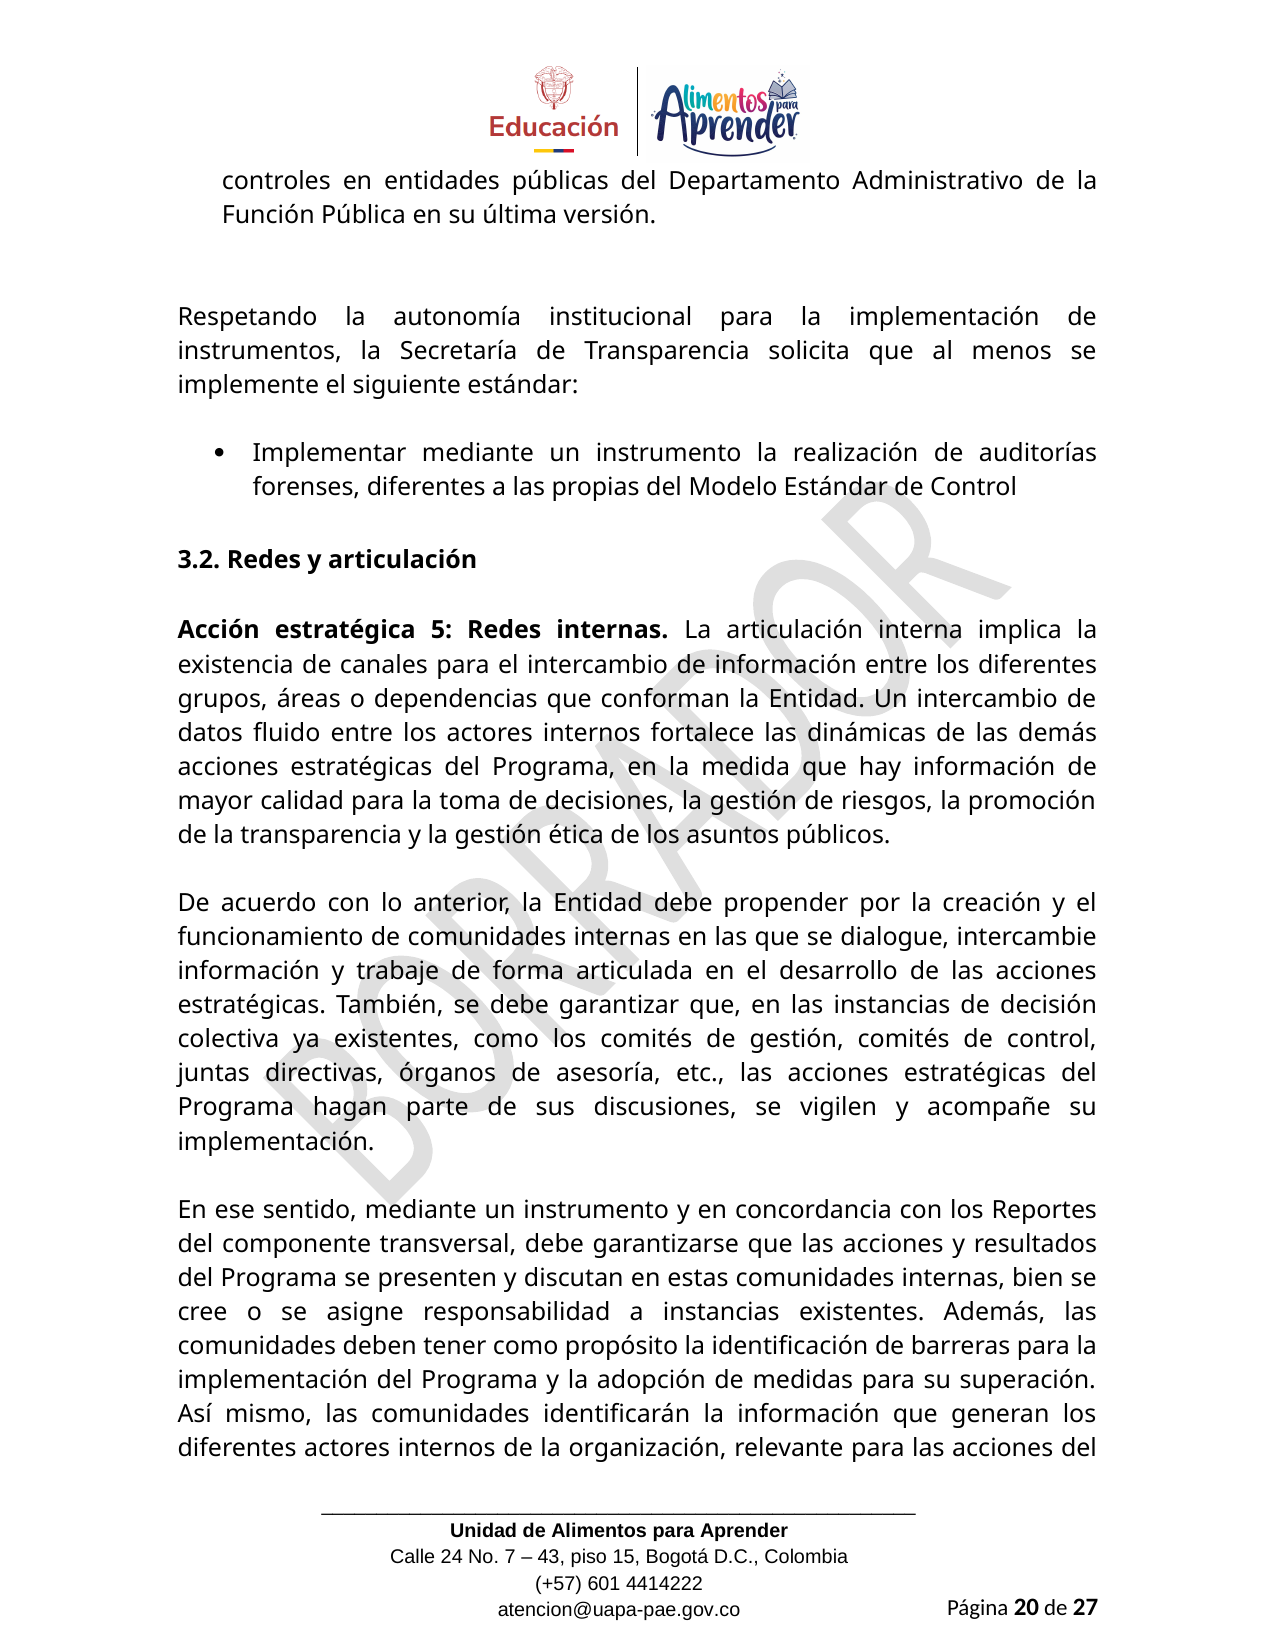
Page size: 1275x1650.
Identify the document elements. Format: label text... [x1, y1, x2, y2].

list Implementar mediante un instrumento la realización de auditorías forenses, diferentes a las propias del Modelo Estándar de Control [215, 435, 1098, 503]
subtitle 3.2. Redes y articulación [177, 541, 1098, 575]
text De acuerdo con lo anterior, la Entidad debe propender por la creación y el funcionamiento de comunidades internas en las que se dialogue, intercambie información y trabaje de forma articulada en el desarrollo de las acciones estratégicas. También, se debe garantizar que, en las instancias de decisión colectiva ya existentes, como los comités de gestión, comités de control, juntas directivas, órganos de asesoría, etc., las acciones estratégicas del Programa hagan parte de sus discusiones, se vigilen y acompañe su implementación. [177, 885, 1098, 1157]
text Acción estratégica 5: Redes internas. La articulación interna implica la existencia de canales para el intercambio de información entre los diferentes grupos, áreas o dependencias que conforman la Entidad. Un intercambio de datos fluido entre los actores internos fortalece las dinámicas de las demás acciones estratégicas del Programa, en la medida que hay información de mayor calidad para la toma de decisiones, la gestión de riesgos, la promoción de la transparencia y la gestión ética de los asuntos públicos. [177, 612, 1098, 851]
picture [465, 61, 640, 162]
picture [646, 65, 810, 162]
text Respetando la autonomía institucional para la implementación de instrumentos, la Secretaría de Transparencia solicita que al menos se implemente el siguiente estándar: [177, 299, 1098, 401]
